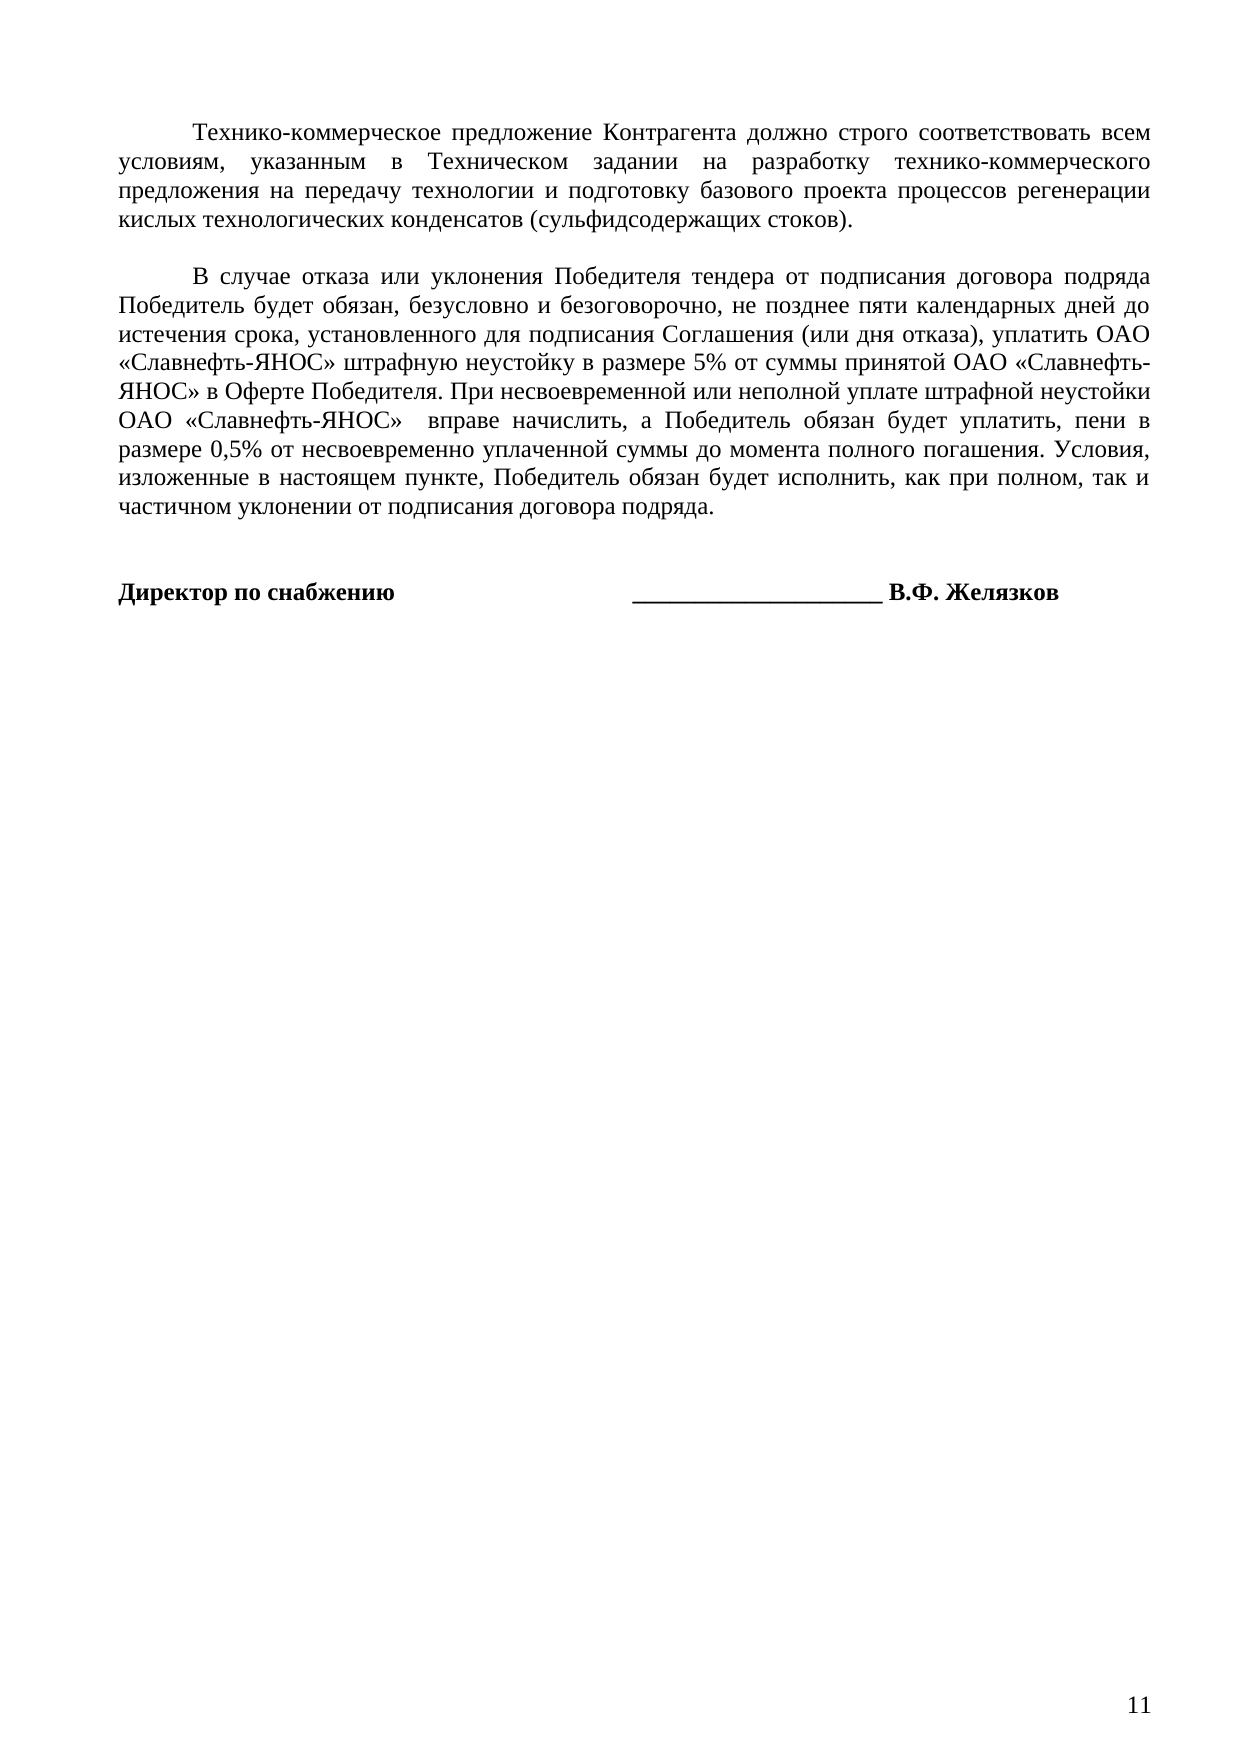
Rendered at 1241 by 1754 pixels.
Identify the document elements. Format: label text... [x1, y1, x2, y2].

text Директор по снабжению ____________________ В.Ф. Желязков [118, 577, 1152, 606]
text В случае отказа или уклонения Победителя тендера от подписания договора подряда Победитель будет обязан, безусловно и безоговорочно, не позднее пяти календарных дней до истечения срока, установленного для подписания Соглашения (или дня отказа), уплатить ОАО «Славнефть-ЯНОС» штрафную неустойку в размере 5% от суммы принятой ОАО «Славнефть-ЯНОС» в Оферте Победителя. При несвоевременной или неполной уплате штрафной неустойки ОАО «Славнефть-ЯНОС» вправе начислить, а Победитель обязан будет уплатить, пени в размере 0,5% от несвоевременно уплаченной суммы до момента полного погашения. Условия, изложенные в настоящем пункте, Победитель обязан будет исполнить, как при полном, так и частичном уклонении от подписания договора подряда. [118, 261, 1152, 520]
text Технико-коммерческое предложение Контрагента должно строго соответствовать всем условиям, указанным в Техническом задании на разработку технико-коммерческого предложения на передачу технологии и подготовку базового проекта процессов регенерации кислых технологических конденсатов (сульфидсодержащих стоков). [118, 117, 1152, 232]
